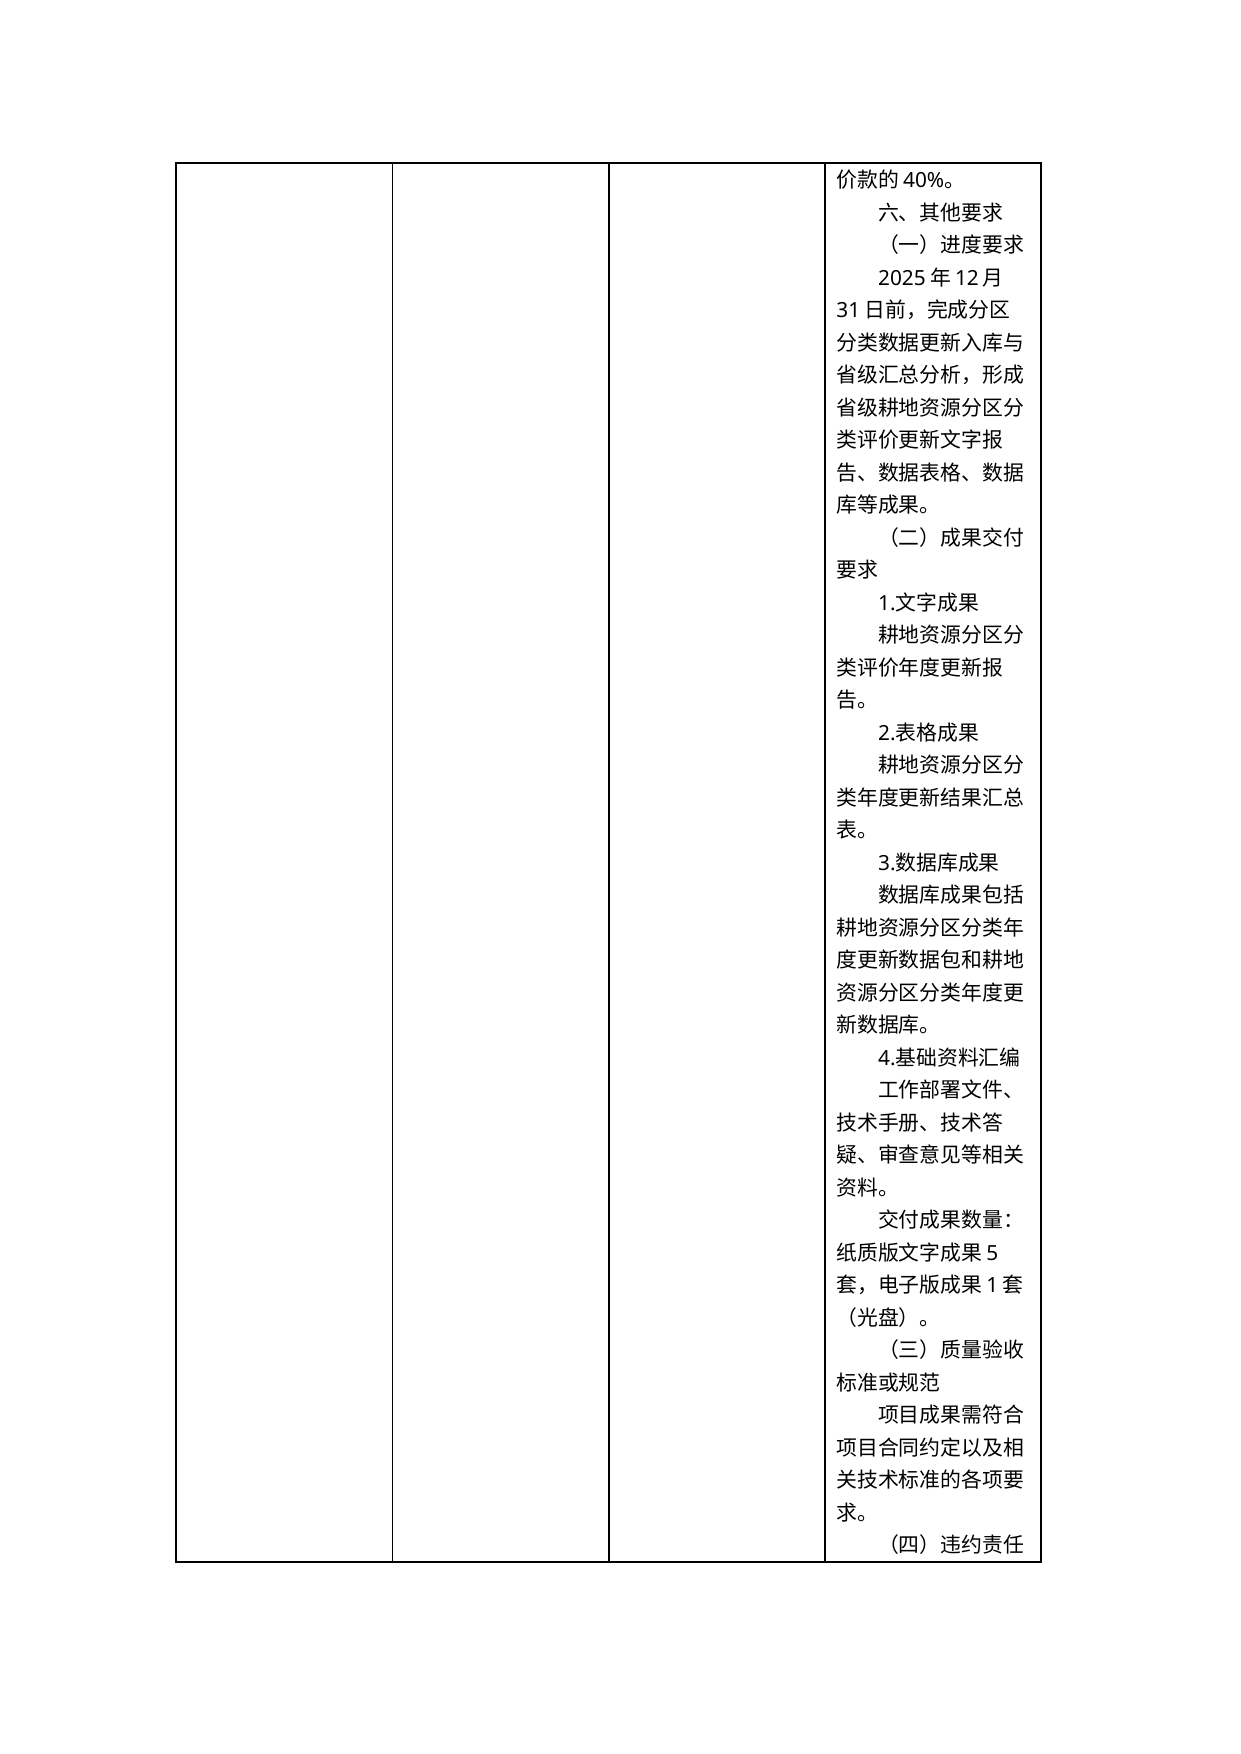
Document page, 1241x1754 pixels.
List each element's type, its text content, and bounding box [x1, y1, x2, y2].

table_cell [177, 164, 392, 1561]
table_cell 1 [393, 164, 608, 1561]
table_cell [610, 164, 824, 1561]
